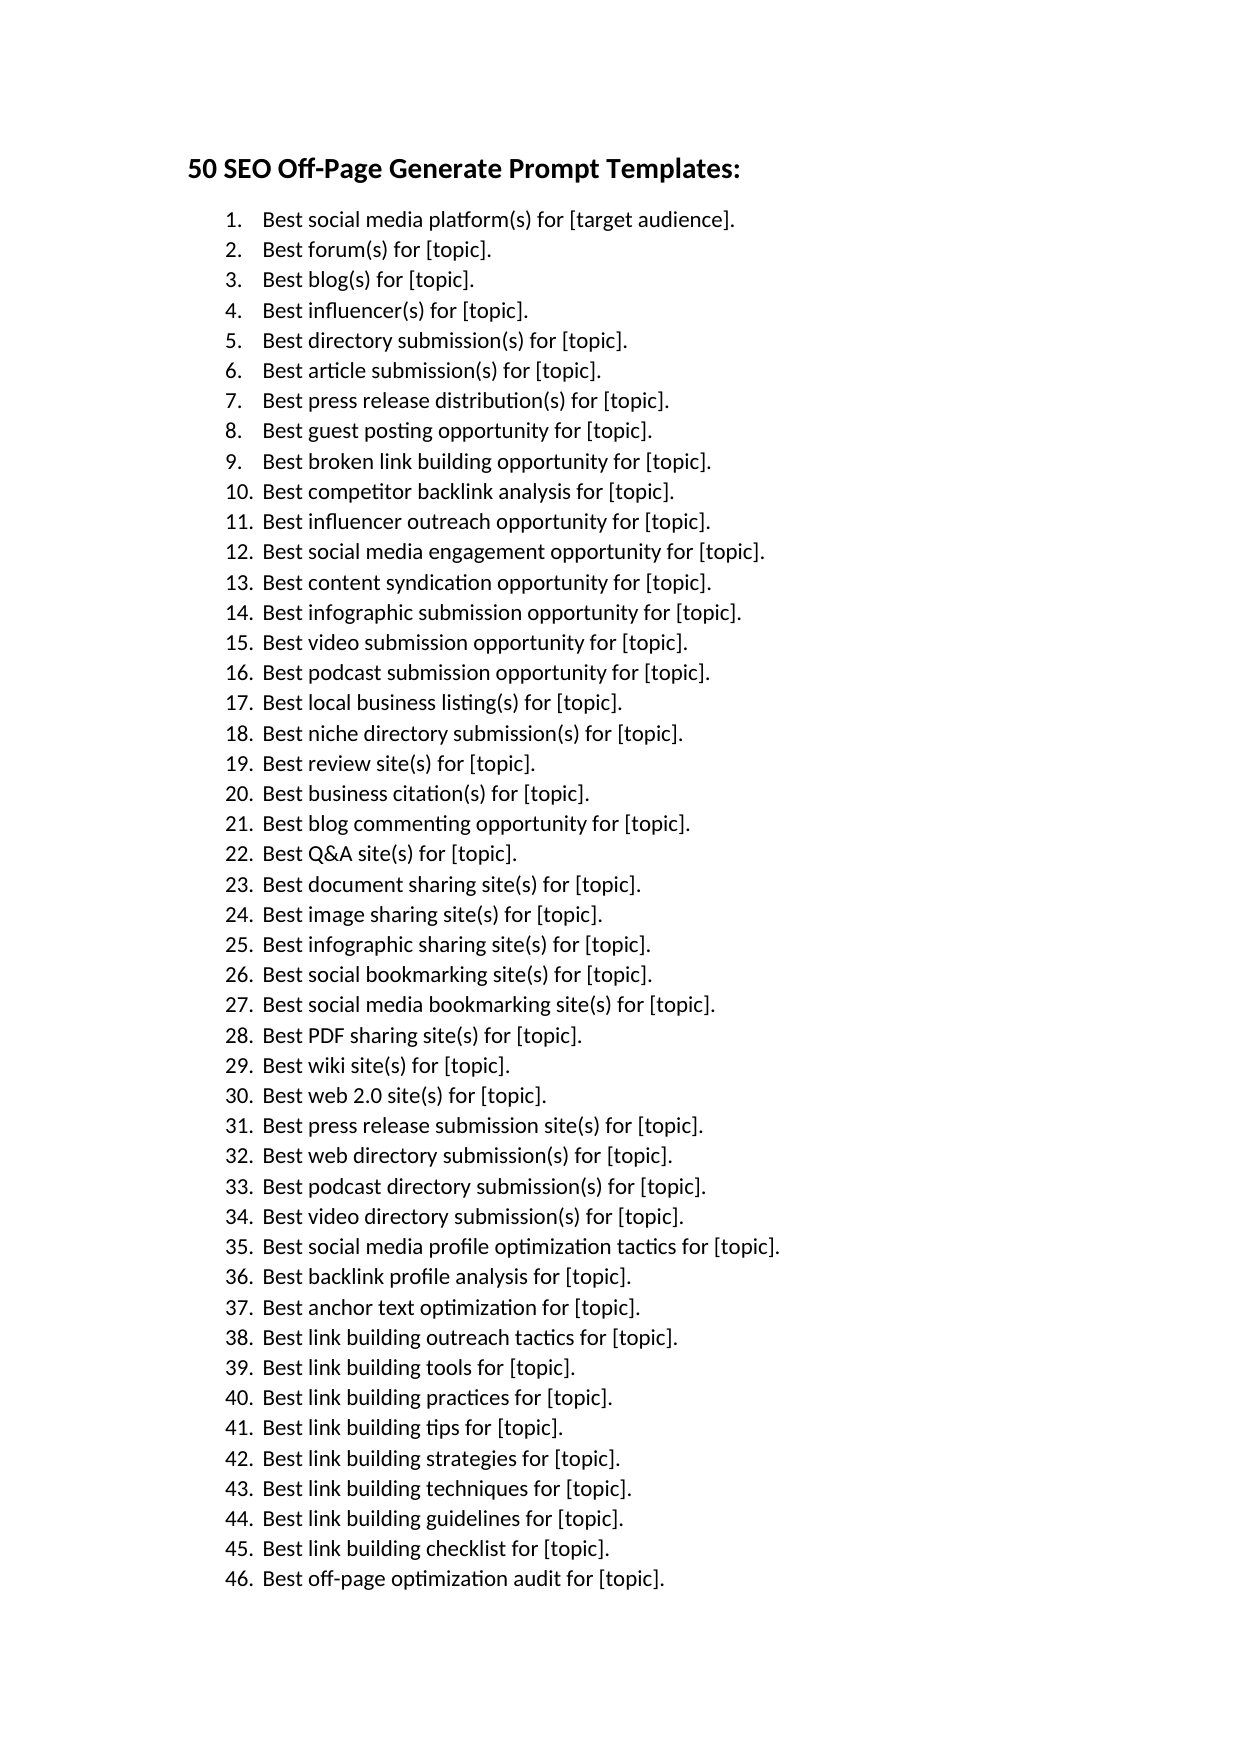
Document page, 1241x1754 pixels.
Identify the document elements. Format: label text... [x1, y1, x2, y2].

list Best social media profile optimization tactics for [topic]. [225, 1232, 1090, 1260]
list Best Q&A site(s) for [topic]. [225, 839, 1090, 867]
list Best blog commenting opportunity for [topic]. [225, 809, 1090, 837]
list Best backlink profile analysis for [topic]. [225, 1262, 1090, 1290]
list Best web 2.0 site(s) for [topic]. [225, 1081, 1090, 1109]
list Best social media engagement opportunity for [topic]. [225, 537, 1090, 565]
list Best niche directory submission(s) for [topic]. [225, 719, 1090, 747]
list Best wiki site(s) for [topic]. [225, 1051, 1090, 1079]
list Best review site(s) for [topic]. [225, 749, 1090, 777]
list Best document sharing site(s) for [topic]. [225, 870, 1090, 898]
list Best business citation(s) for [topic]. [225, 779, 1090, 807]
list Best anchor text optimization for [topic]. [225, 1293, 1090, 1321]
list Best influencer outreach opportunity for [topic]. [225, 507, 1090, 535]
list Best broken link building opportunity for [topic]. [225, 447, 1090, 475]
list Best press release distribution(s) for [topic]. [225, 386, 1090, 414]
list Best off-page optimization audit for [topic]. [225, 1564, 1090, 1592]
list Best content syndication opportunity for [topic]. [225, 568, 1090, 596]
list Best image sharing site(s) for [topic]. [225, 900, 1090, 928]
list Best directory submission(s) for [topic]. [225, 326, 1090, 354]
list Best guest posting opportunity for [topic]. [225, 417, 1090, 444]
list Best video submission opportunity for [topic]. [225, 628, 1090, 656]
list Best social media platform(s) for [target audience]. [225, 205, 1090, 233]
list Best press release submission site(s) for [topic]. [225, 1111, 1090, 1139]
list Best social bookmarking site(s) for [topic]. [225, 960, 1090, 988]
list Best PDF sharing site(s) for [topic]. [225, 1021, 1090, 1049]
list Best blog(s) for [topic]. [225, 266, 1090, 293]
list Best link building guidelines for [topic]. [225, 1504, 1090, 1532]
list Best video directory submission(s) for [topic]. [225, 1202, 1090, 1230]
list Best link building practices for [topic]. [225, 1383, 1090, 1411]
list Best forum(s) for [topic]. [225, 235, 1090, 263]
list Best competitor backlink analysis for [topic]. [225, 477, 1090, 505]
list Best infographic sharing site(s) for [topic]. [225, 930, 1090, 958]
list Best social media bookmarking site(s) for [topic]. [225, 991, 1090, 1018]
list Best local business listing(s) for [topic]. [225, 688, 1090, 716]
list Best link building techniques for [topic]. [225, 1474, 1090, 1502]
list Best link building checklist for [topic]. [225, 1534, 1090, 1562]
list Best infographic submission opportunity for [topic]. [225, 598, 1090, 626]
list Best web directory submission(s) for [topic]. [225, 1142, 1090, 1169]
list Best link building tools for [topic]. [225, 1353, 1090, 1381]
text 50 SEO Off-Page Generate Prompt Templates: [187, 150, 1090, 186]
list Best podcast submission opportunity for [topic]. [225, 658, 1090, 686]
list Best link building tips for [topic]. [225, 1413, 1090, 1441]
list Best article submission(s) for [topic]. [225, 356, 1090, 384]
list Best podcast directory submission(s) for [topic]. [225, 1172, 1090, 1200]
list Best link building strategies for [topic]. [225, 1444, 1090, 1472]
list Best influencer(s) for [topic]. [225, 296, 1090, 324]
list Best link building outreach tactics for [topic]. [225, 1323, 1090, 1351]
